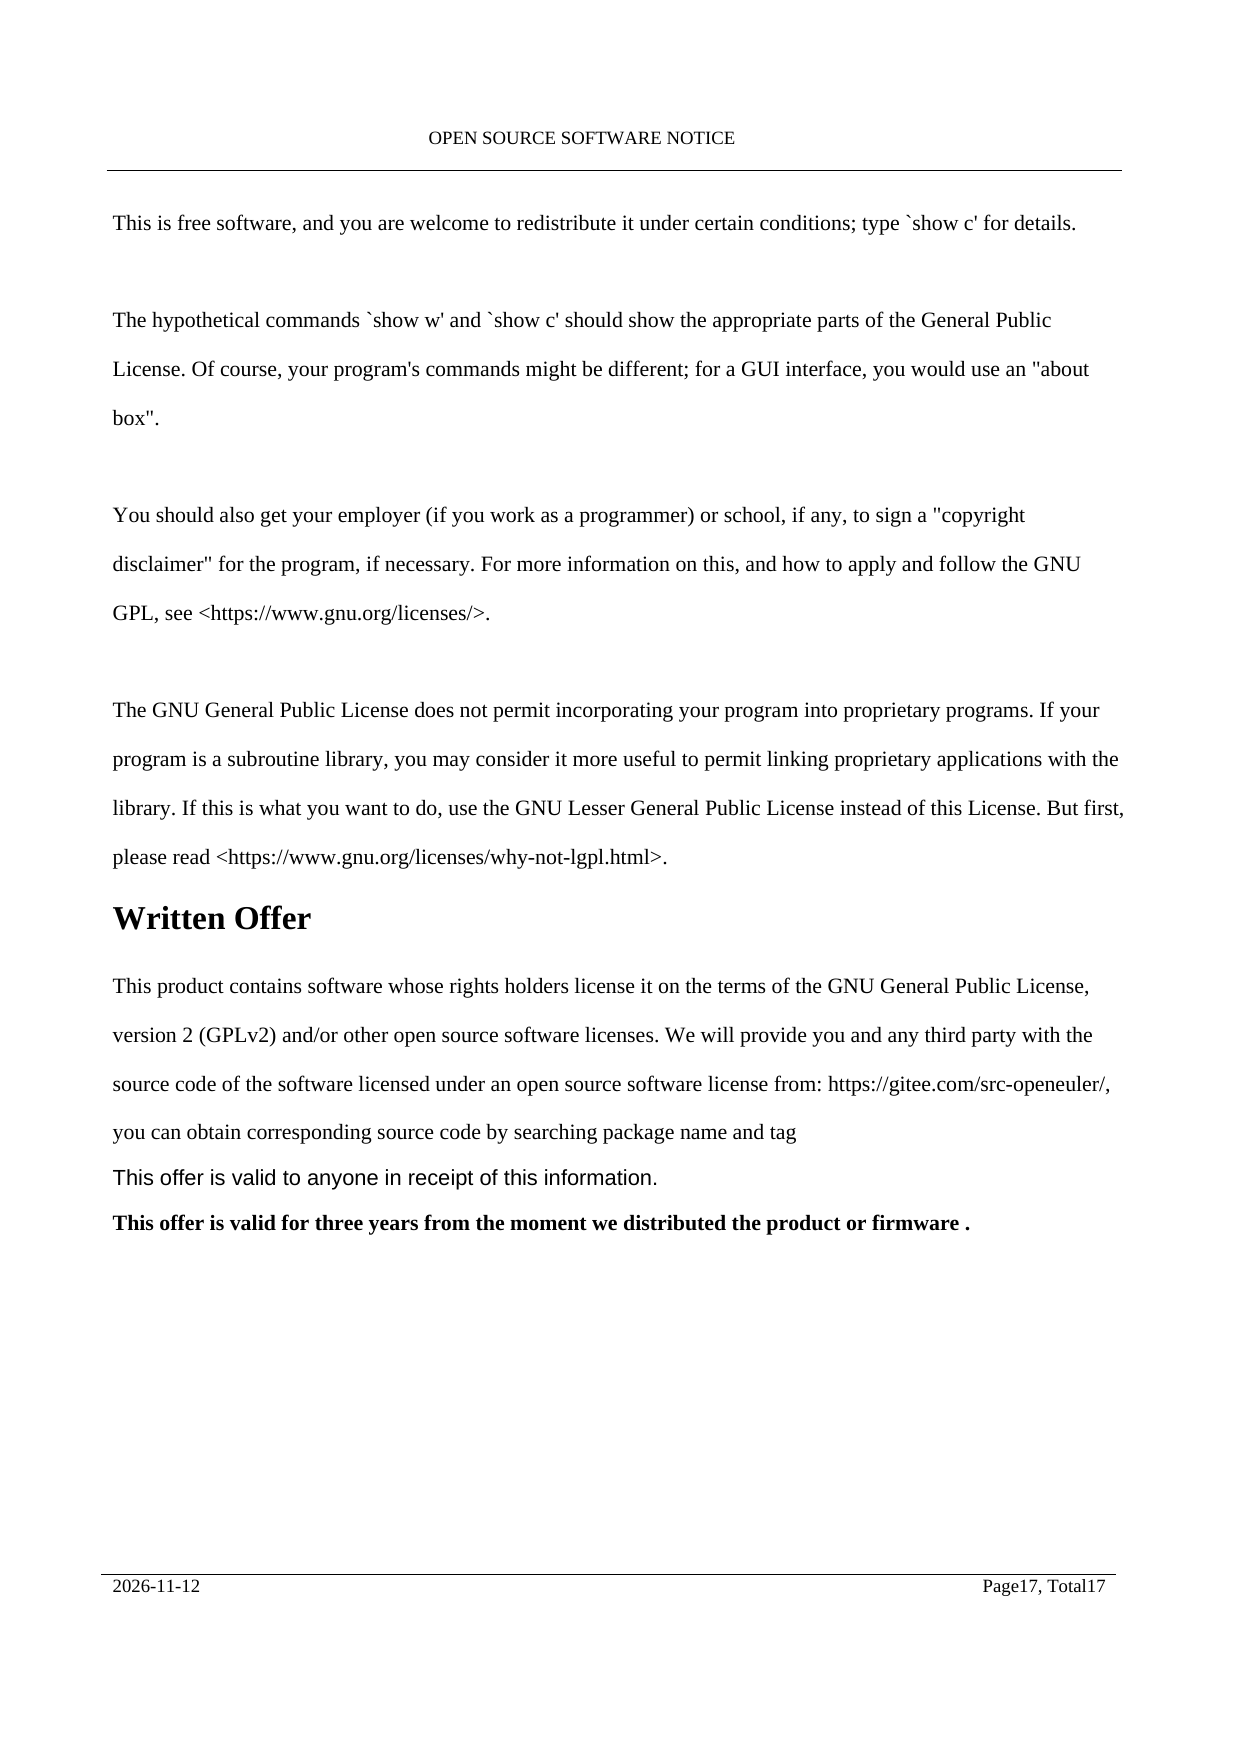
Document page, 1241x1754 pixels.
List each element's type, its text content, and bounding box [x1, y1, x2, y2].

text Written Offer [112, 885, 1128, 950]
text This offer is valid for three years from the moment we distributed the product or firmware . [112, 1206, 1128, 1238]
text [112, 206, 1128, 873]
text This offer is valid to anyone in receipt of this information. [112, 1161, 1128, 1193]
text This product contains software whose rights holders license it on the terms of the GNU General Public License, version 2 (GPLv2) and/or other open source software licenses. We will provide you and any third party with the source code of the software licensed under an open source software license from: https://gitee.com/src-openeuler/, you can obtain corresponding source code by searching package name and tag [112, 969, 1128, 1148]
